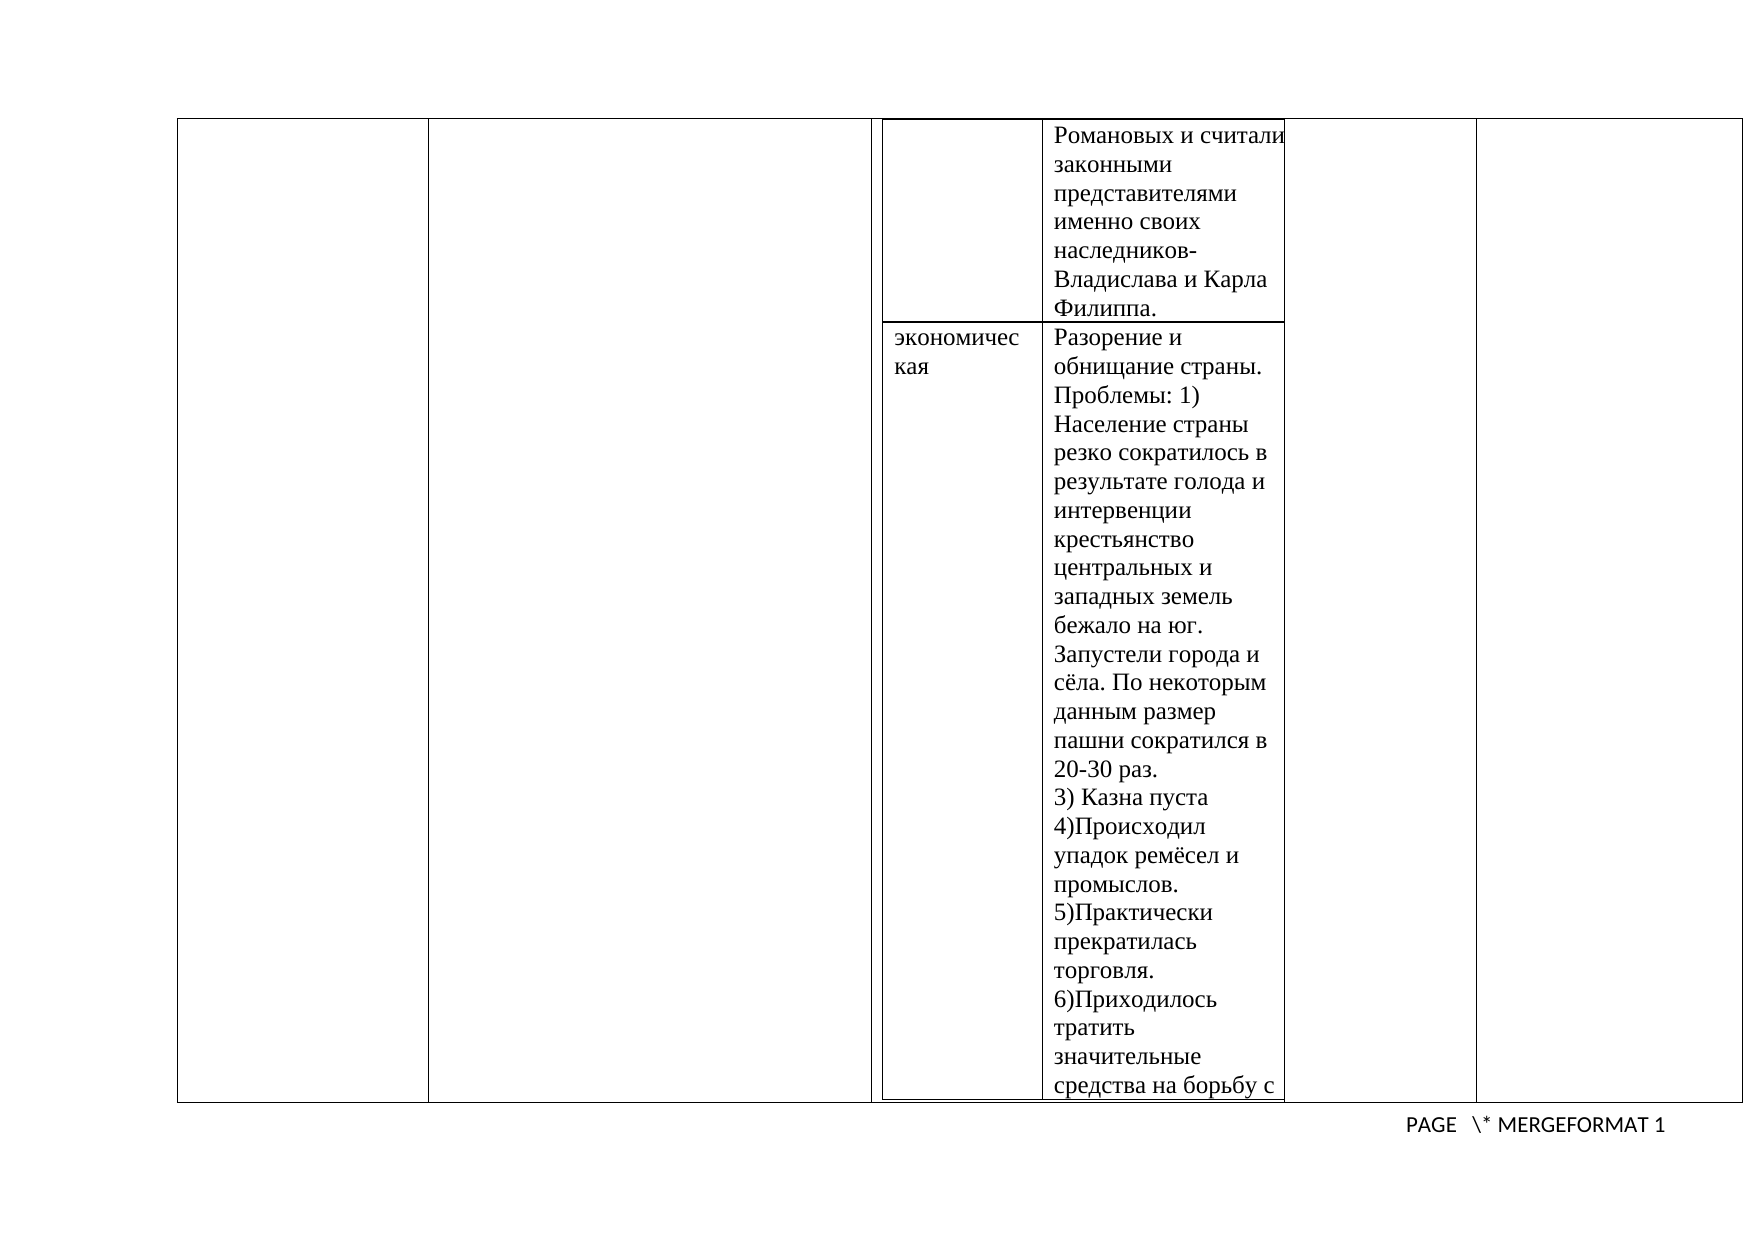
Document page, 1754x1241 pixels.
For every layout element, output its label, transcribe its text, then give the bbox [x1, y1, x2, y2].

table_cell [429, 119, 871, 1102]
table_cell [178, 119, 428, 1102]
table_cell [1477, 119, 1742, 1102]
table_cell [1285, 119, 1476, 1102]
